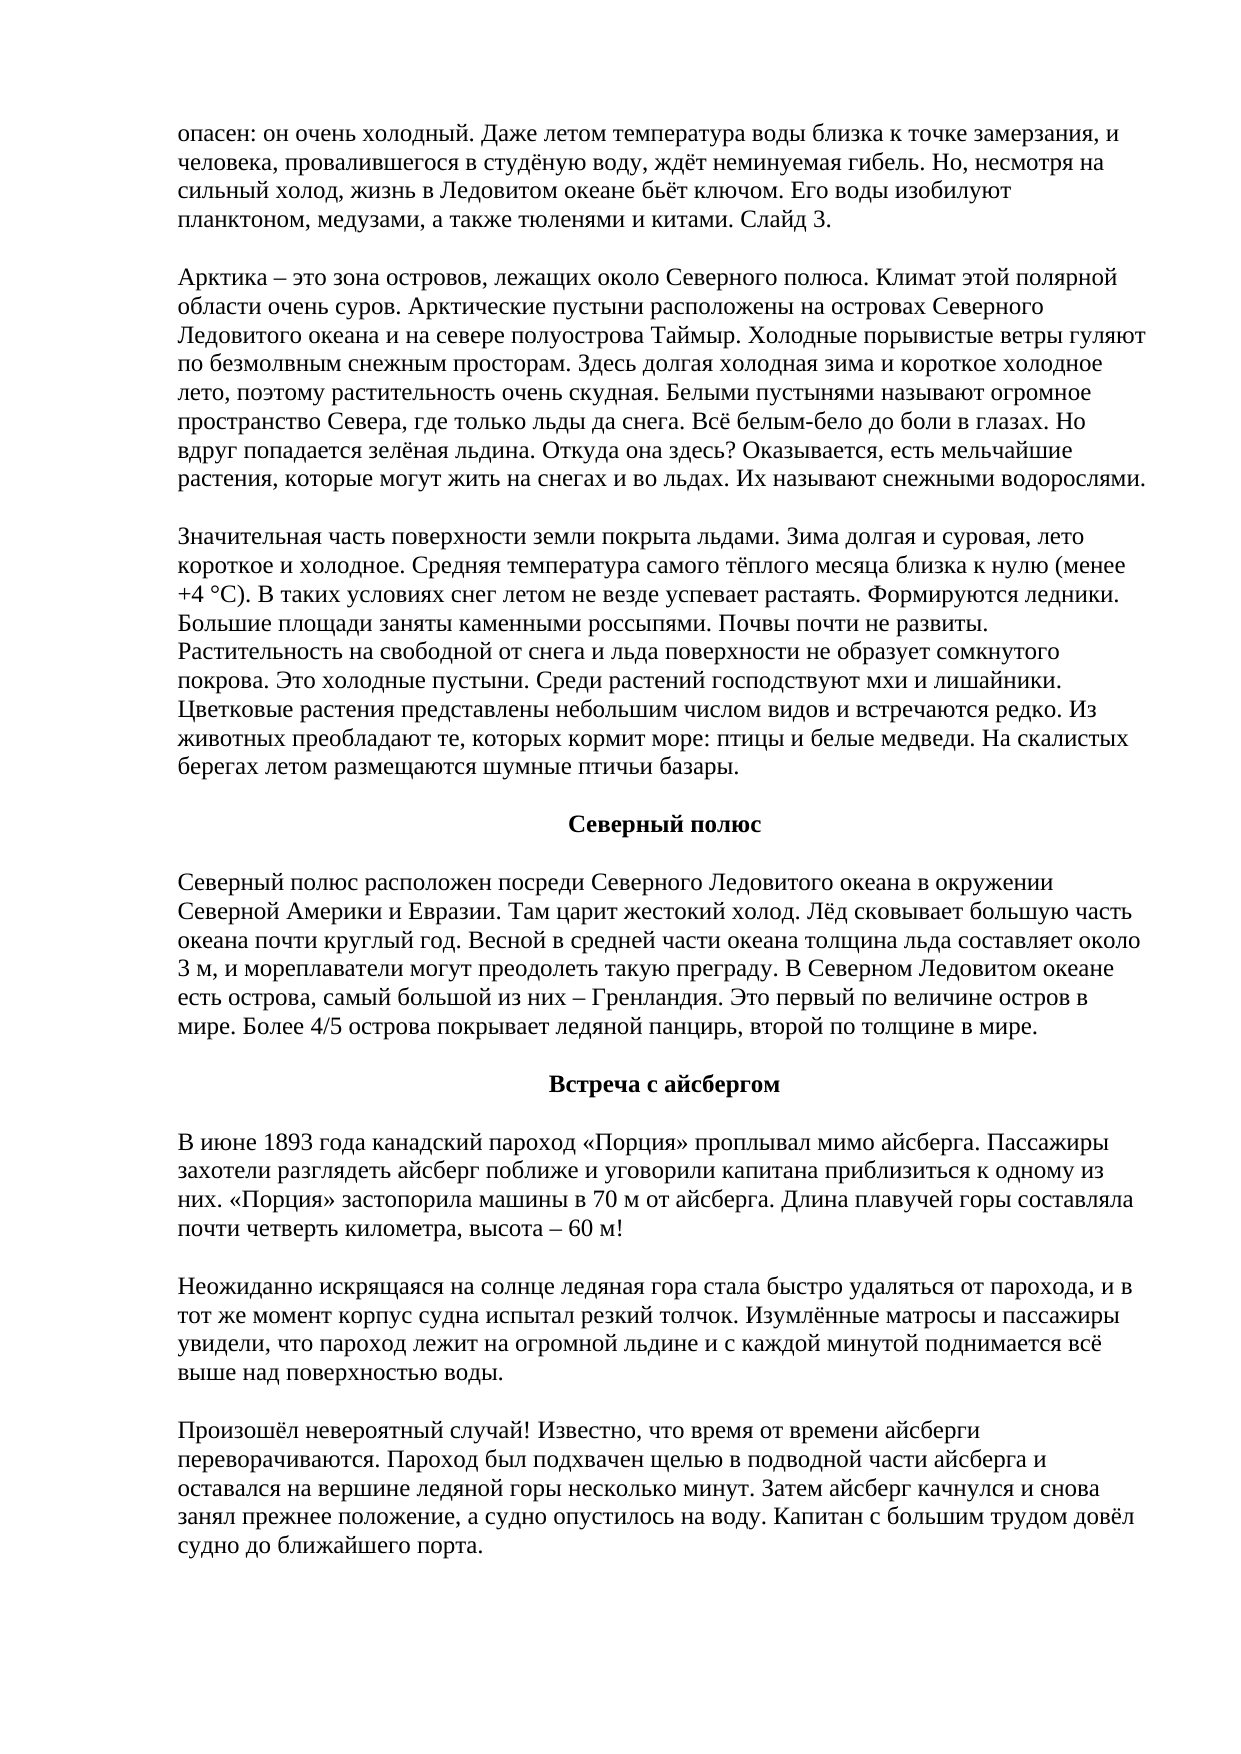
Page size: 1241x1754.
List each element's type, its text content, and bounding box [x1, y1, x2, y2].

text Неожиданно искрящаяся на солнце ледяная гора стала быстро удаляться от парохода, и в тот же момент корпус судна испытал резкий толчок. Изумлённые матросы и пассажиры увидели, что пароход лежит на огромной льдине и с каждой минутой поднимается всё выше над поверхностью воды. [177, 1271, 1152, 1386]
text Встреча с айсбергом [177, 1069, 1152, 1098]
text Северный полюс расположен посреди Северного Ледовитого океана в окружении Северной Америки и Евразии. Там царит жестокий холод. Лёд сковывает большую часть океана почти круглый год. Весной в средней части океана толщина льда составляет около 3 м, и мореплаватели могут преодолеть такую преграду. В Северном Ледовитом океане есть острова, самый большой из них – Гренландия. Это первый по величине остров в мире. Более 4/5 острова покрывает ледяной панцирь, второй по толщине в мире. [177, 867, 1152, 1040]
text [177, 118, 1152, 233]
text Арктика – это зона островов, лежащих около Северного полюса. Климат этой полярной области очень суров. Арктические пустыни расположены на островах Северного Ледовитого океана и на севере полуострова Таймыр. Холодные порывистые ветры гуляют по безмолвным снежным просторам. Здесь долгая холодная зима и короткое холодное лето, поэтому растительность очень скудная. Белыми пустынями называют огромное пространство Севера, где только льды да снега. Всё белым-бело до боли в глазах. Но вдруг попадается зелёная льдина. Откуда она здесь? Оказывается, есть мельчайшие растения, которые могут жить на снегах и во льдах. Их называют снежными водорослями. [177, 262, 1152, 492]
text В июне 1893 года канадский пароход «Порция» проплывал мимо айсберга. Пассажиры захотели разглядеть айсберг поближе и уговорили капитана приблизиться к одному из них. «Порция» застопорила машины в 70 м от айсберга. Длина плавучей горы составляла почти четверть километра, высота – 60 м! [177, 1127, 1152, 1242]
text Произошёл невероятный случай! Известно, что время от времени айсберги переворачиваются. Пароход был подхвачен щелью в подводной части айсберга и оставался на вершине ледяной горы несколько минут. Затем айсберг качнулся и снова занял прежнее положение, а судно опустилось на воду. Капитан с большим трудом довёл судно до ближайшего порта. [177, 1415, 1152, 1559]
text Значительная часть поверхности земли покрыта льдами. Зима долгая и суровая, лето короткое и холодное. Средняя температура самого тёплого месяца близка к нулю (менее +4 °С). В таких условиях снег летом не везде успевает растаять. Формируются ледники. Большие площади заняты каменными россыпями. Почвы почти не развиты. Растительность на свободной от снега и льда поверхности не образует сомкнутого покрова. Это холодные пустыни. Среди растений господствуют мхи и лишайники. Цветковые растения представлены небольшим числом видов и встречаются редко. Из животных преобладают те, которых кормит море: птицы и белые медведи. На скалистых берегах летом размещаются шумные птичьи базары. [177, 521, 1152, 780]
text Северный полюс [177, 809, 1152, 838]
